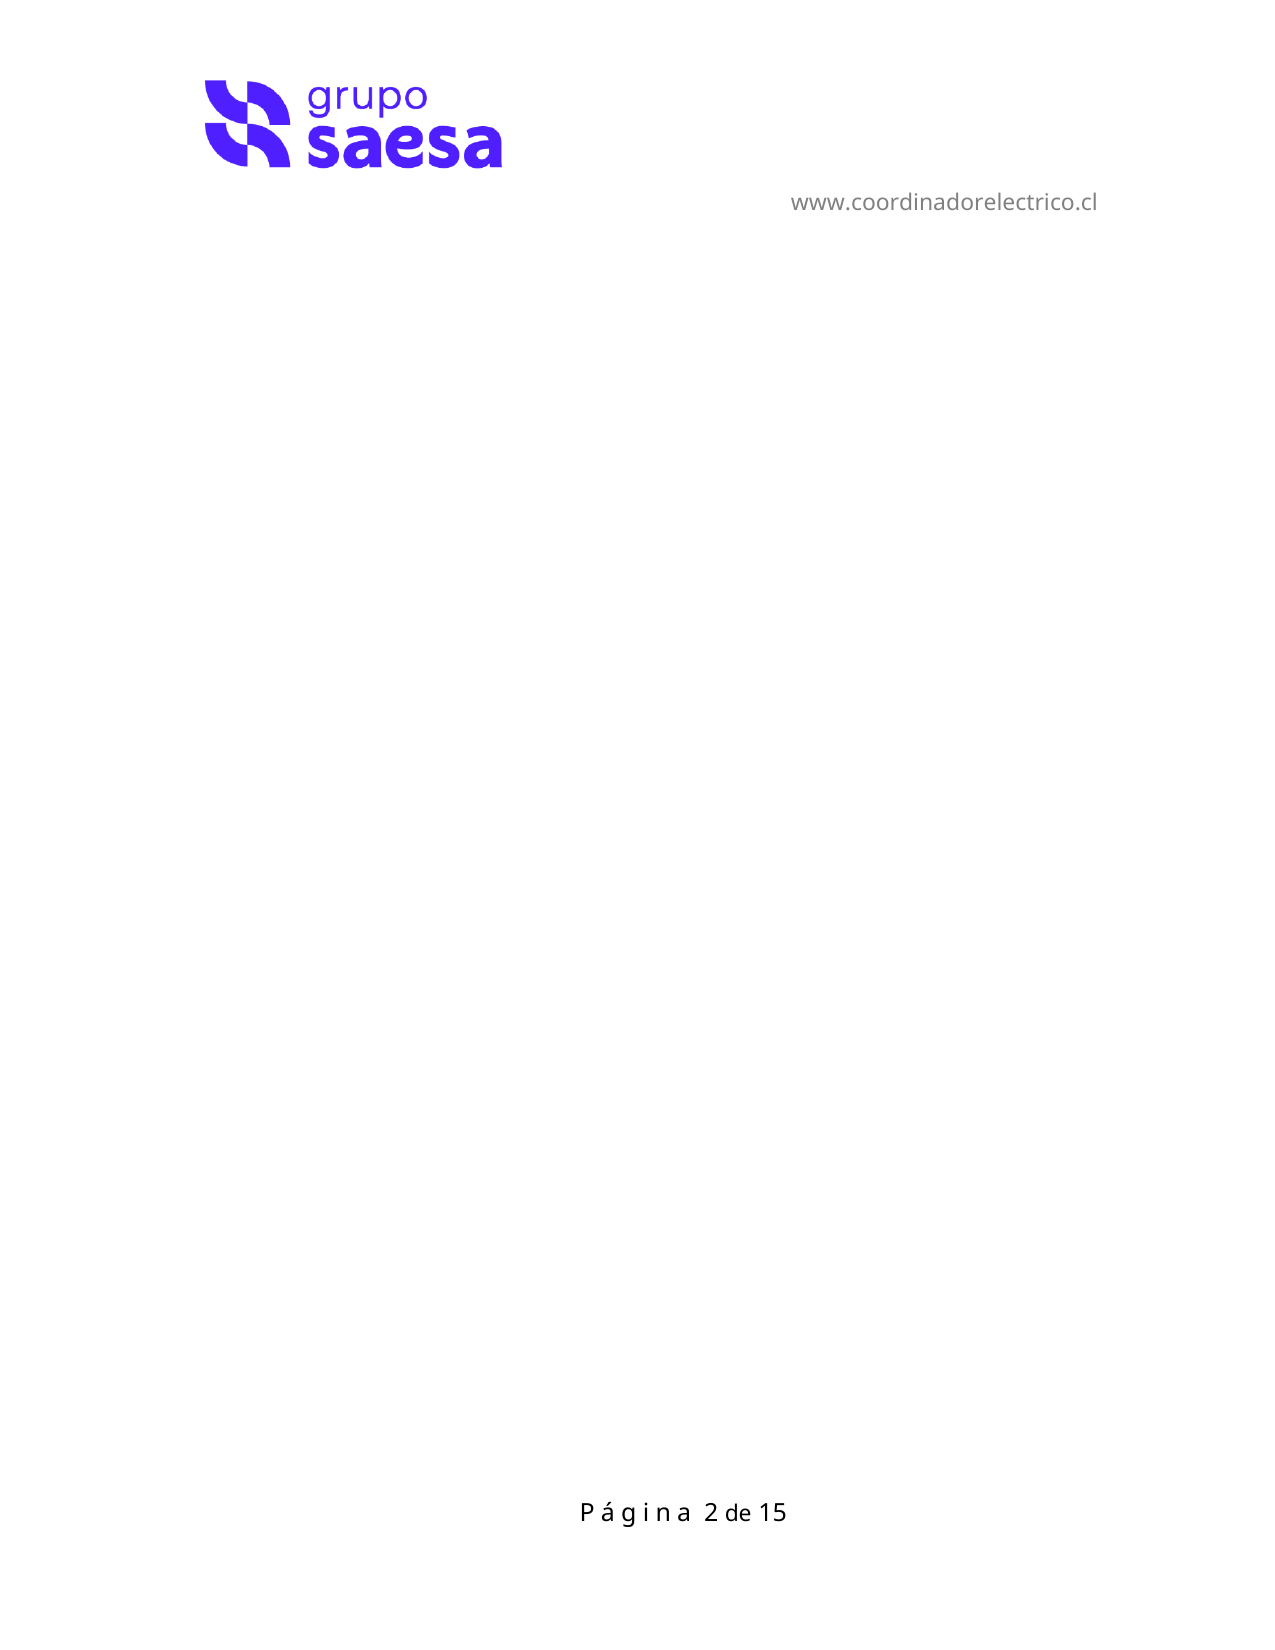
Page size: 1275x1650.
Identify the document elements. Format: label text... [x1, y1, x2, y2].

text www.coordinadorelectrico.cl [295, 186, 1098, 217]
